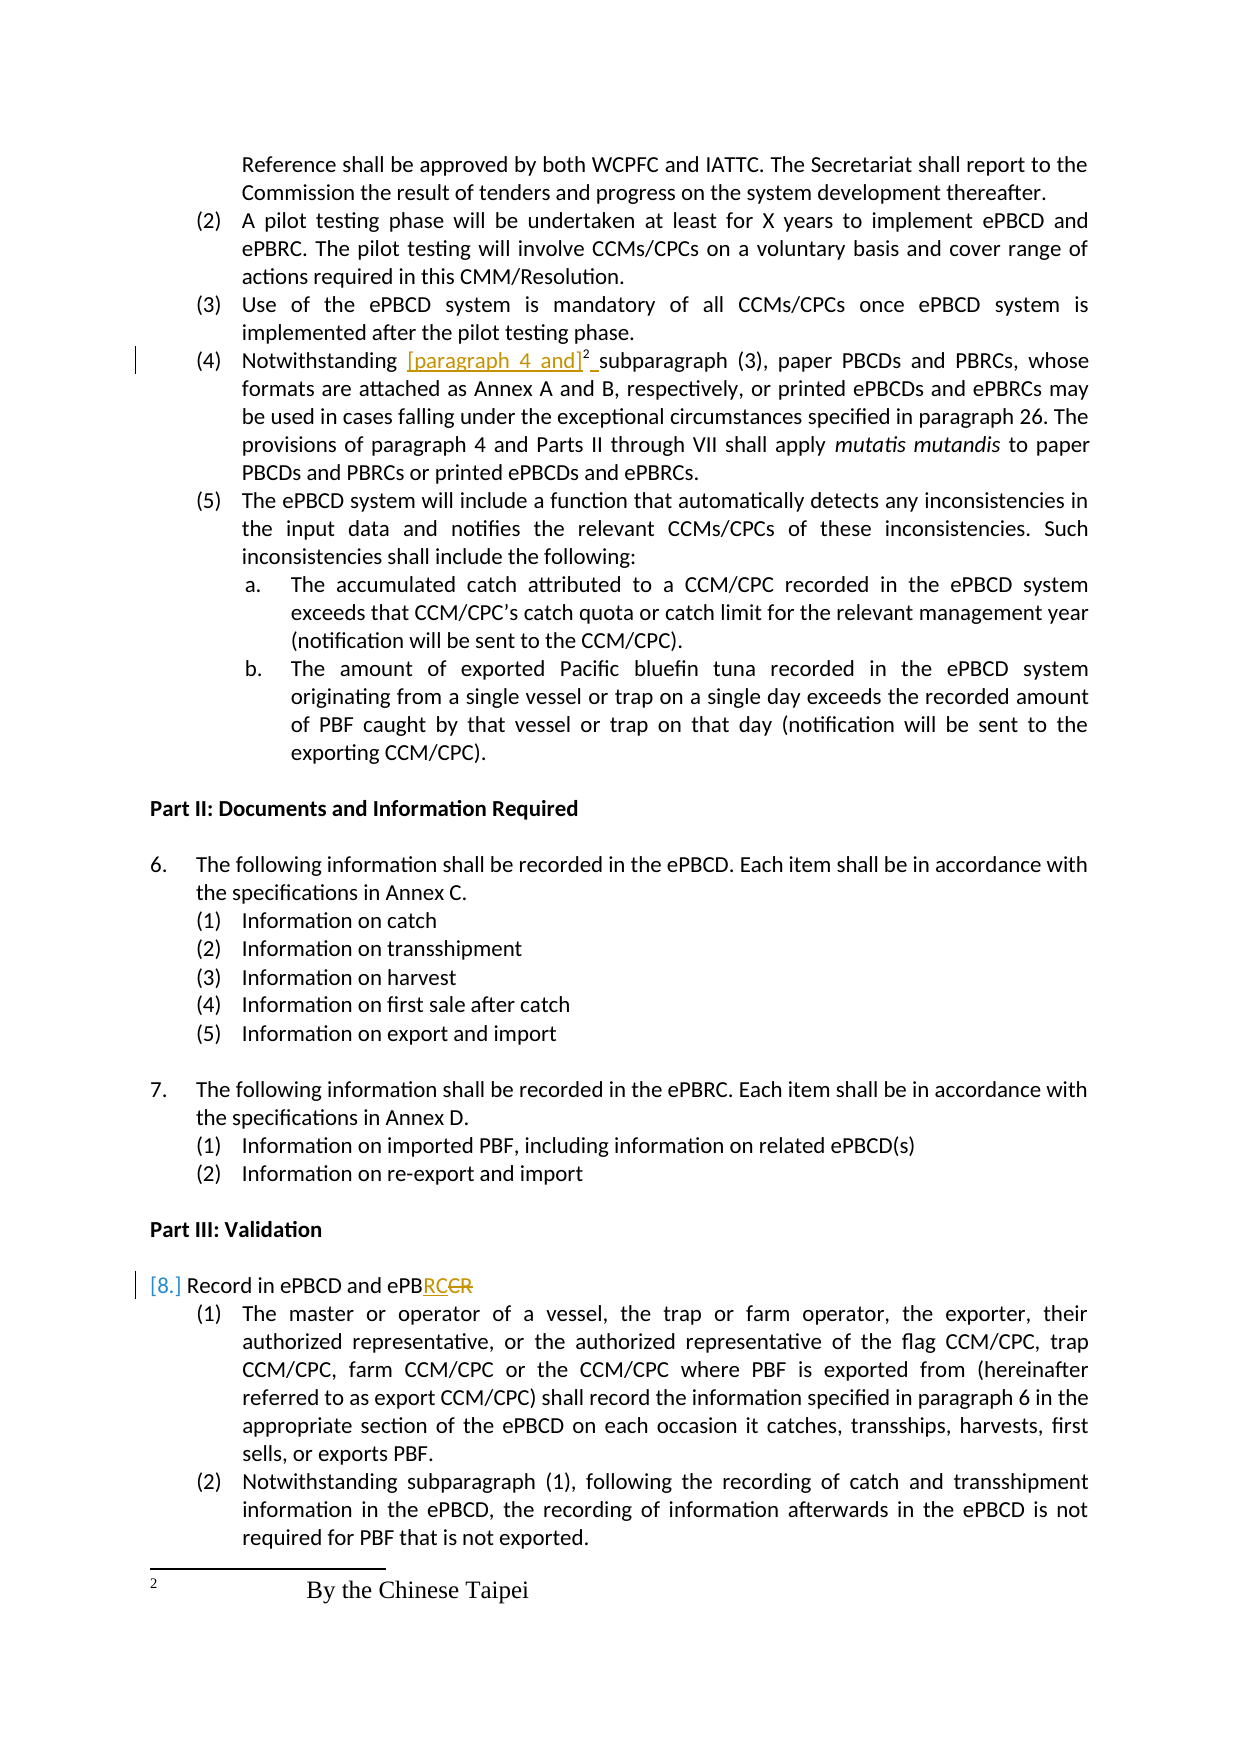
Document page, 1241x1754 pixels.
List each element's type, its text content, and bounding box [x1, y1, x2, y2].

list The ePBCD system will include a function that automatically detects any inconsistencies in the input data and notifies the relevant CCMs/CPCs of these inconsistencies. Such inconsistencies shall include the following: [196, 486, 1090, 570]
list The master or operator of a vessel, the trap or farm operator, the exporter, their authorized representative, or the authorized representative of the flag CCM/CPC, trap CCM/CPC, farm CCM/CPC or the CCM/CPC where PBF is exported from (hereinafter referred to as export CCM/CPC) shall record the information specified in paragraph 6 in the appropriate section of the ePBCD on each occasion it catches, transships, harvests, first sells, or exports PBF. [196, 1299, 1090, 1467]
list The following information shall be recorded in the ePBCD. Each item shall be in accordance with the specifications in Annex C. [150, 851, 1090, 907]
list Information on catch [196, 907, 1090, 934]
text Part III: Validation [150, 1215, 1090, 1243]
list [196, 150, 1090, 206]
list Information on imported PBF, including information on related ePBCD(s) [196, 1131, 1090, 1159]
list The following information shall be recorded in the ePBRC. Each item shall be in accordance with the specifications in Annex D. [150, 1075, 1090, 1131]
list Information on harvest [196, 963, 1090, 991]
list Use of the ePBCD system is mandatory of all CCMs/CPCs once ePBCD system is implemented after the pilot testing phase. [196, 290, 1090, 346]
list Information on export and import [196, 1019, 1090, 1047]
list Information on transshipment [196, 934, 1090, 963]
list A pilot testing phase will be undertaken at least for X years to implement ePBCD and ePBRC. The pilot testing will involve CCMs/CPCs on a voluntary basis and cover range of actions required in this CMM/Resolution. [196, 206, 1090, 290]
list The accumulated catch attributed to a CCM/CPC recorded in the ePBCD system exceeds that CCM/CPC’s catch quota or catch limit for the relevant management year (notification will be sent to the CCM/CPC). [244, 570, 1090, 654]
text Part II: Documents and Information Required [150, 794, 1090, 822]
list The amount of exported Pacific bluefin tuna recorded in the ePBCD system originating from a single vessel or trap on a single day exceeds the recorded amount of PBF caught by that vessel or trap on that day (notification will be sent to the exporting CCM/CPC). [244, 654, 1090, 766]
list Information on first sale after catch [196, 991, 1090, 1019]
list Notwithstanding subparagraph (1), following the recording of catch and transshipment information in the ePBCD, the recording of information afterwards in the ePBCD is not required for PBF that is not exported. [196, 1467, 1090, 1551]
list Information on re-export and import [196, 1159, 1090, 1187]
list Record in ePBCD and ePB [150, 1271, 1090, 1299]
list Notwithstanding subparagraph (3), paper PBCDs and PBRCs, whose formats are attached as Annex A and B, respectively, or printed ePBCDs and ePBRCs may be used in cases falling under the exceptional circumstances specified in paragraph 26. The provisions of paragraph 4 and Parts II through VII shall apply mutatis mutandis to paper PBCDs and PBRCs or printed ePBCDs and ePBRCs. [196, 346, 1090, 486]
